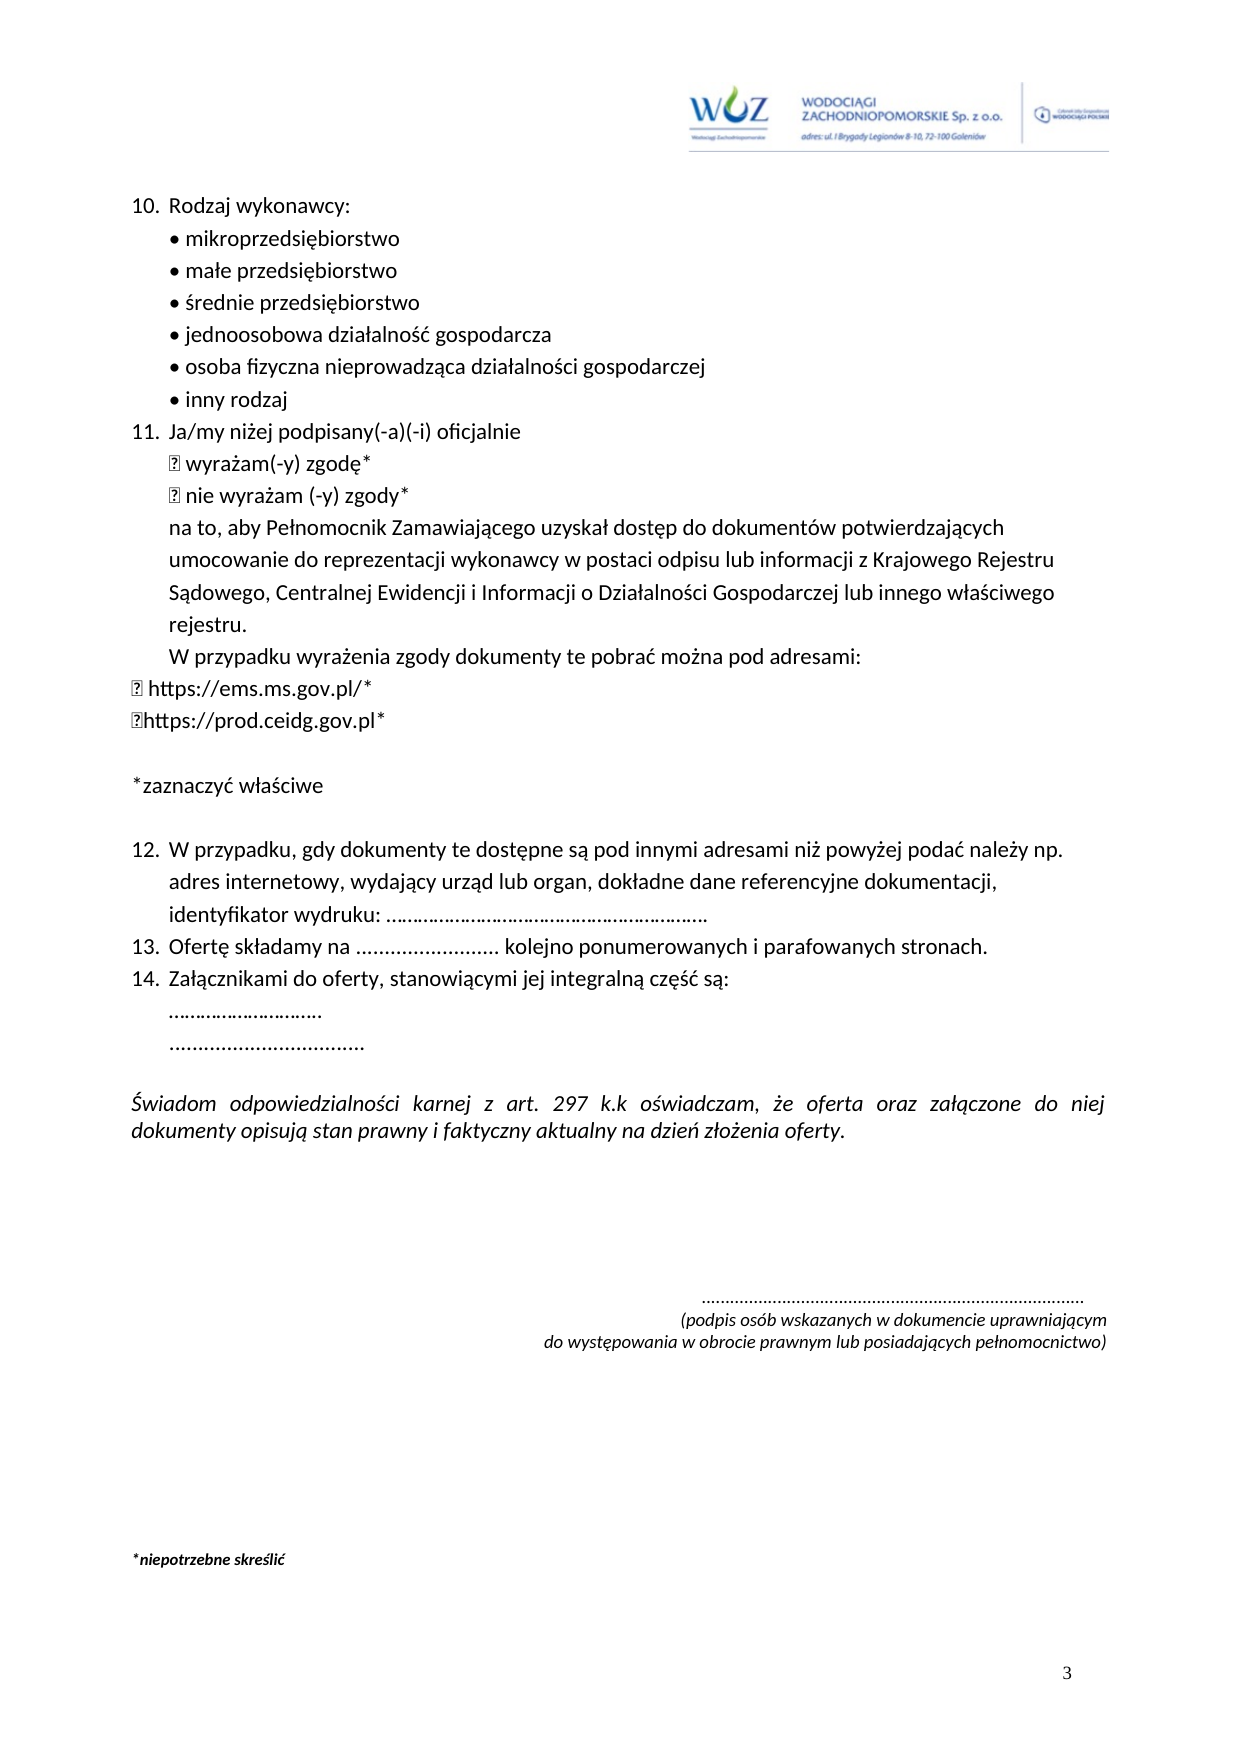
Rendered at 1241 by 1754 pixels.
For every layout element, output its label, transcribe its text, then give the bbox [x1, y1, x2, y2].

text • małe przedsiębiorstwo [169, 256, 1109, 284]
text Świadom odpowiedzialności karnej z art. 297 k.k oświadczam, że oferta oraz załączone do niej dokumenty opisują stan prawny i faktyczny aktualny na dzień złożenia oferty. [131, 1089, 1109, 1145]
text *niepotrzebne skreślić [131, 1550, 1109, 1570]
text ……………………….. [169, 996, 1109, 1024]
text https://prod.ceidg.gov.pl* [131, 707, 1109, 734]
text W przypadku wyrażenia zgody dokumenty te pobrać można pod adresami: [169, 642, 1109, 670]
text na to, aby Pełnomocnik Zamawiającego uzyskał dostęp do dokumentów potwierdzających umocowanie do reprezentacji wykonawcy w postaci odpisu lub informacji z Krajowego Rejestru Sądowego, Centralnej Ewidencji i Informacji o Działalności Gospodarczej lub innego właściwego rejestru. [169, 513, 1109, 638]
list Ofertę składamy na ......................... kolejno ponumerowanych i parafowanych stronach. [169, 932, 1109, 960]
text • inny rodzaj [169, 385, 1109, 413]
text ................................................................................. [131, 1285, 1109, 1308]
list Załącznikami do oferty, stanowiącymi jej integralną część są: [169, 964, 1109, 992]
list Ja/my niżej podpisany(-a)(-i) oficjalnie [169, 417, 1109, 445]
text  wyrażam(-y) zgodę* [169, 449, 1109, 477]
list W przypadku, gdy dokumenty te dostępne są pod innymi adresami niż powyżej podać należy np. adres internetowy, wydający urząd lub organ, dokładne dane referencyjne dokumentacji, identyfikator wydruku: ……………………………………………………. [131, 835, 1109, 928]
text • średnie przedsiębiorstwo [169, 288, 1109, 316]
text  nie wyrażam (-y) zgody* [169, 481, 1109, 509]
text (podpis osób wskazanych w dokumencie uprawniającym [131, 1308, 1109, 1331]
text do występowania w obrocie prawnym lub posiadających pełnomocnictwo) [131, 1331, 1109, 1353]
text • osoba fizyczna nieprowadząca działalności gospodarczej [169, 352, 1109, 381]
text .................................. [169, 1028, 1109, 1056]
text • mikroprzedsiębiorstwo [169, 224, 1109, 252]
text *zaznaczyć właściwe [131, 771, 1109, 799]
text  https://ems.ms.gov.pl/* [131, 674, 1109, 702]
list Rodzaj wykonawcy: [169, 192, 1109, 219]
text • jednoosobowa działalność gospodarcza [169, 320, 1109, 348]
picture [688, 82, 1110, 152]
